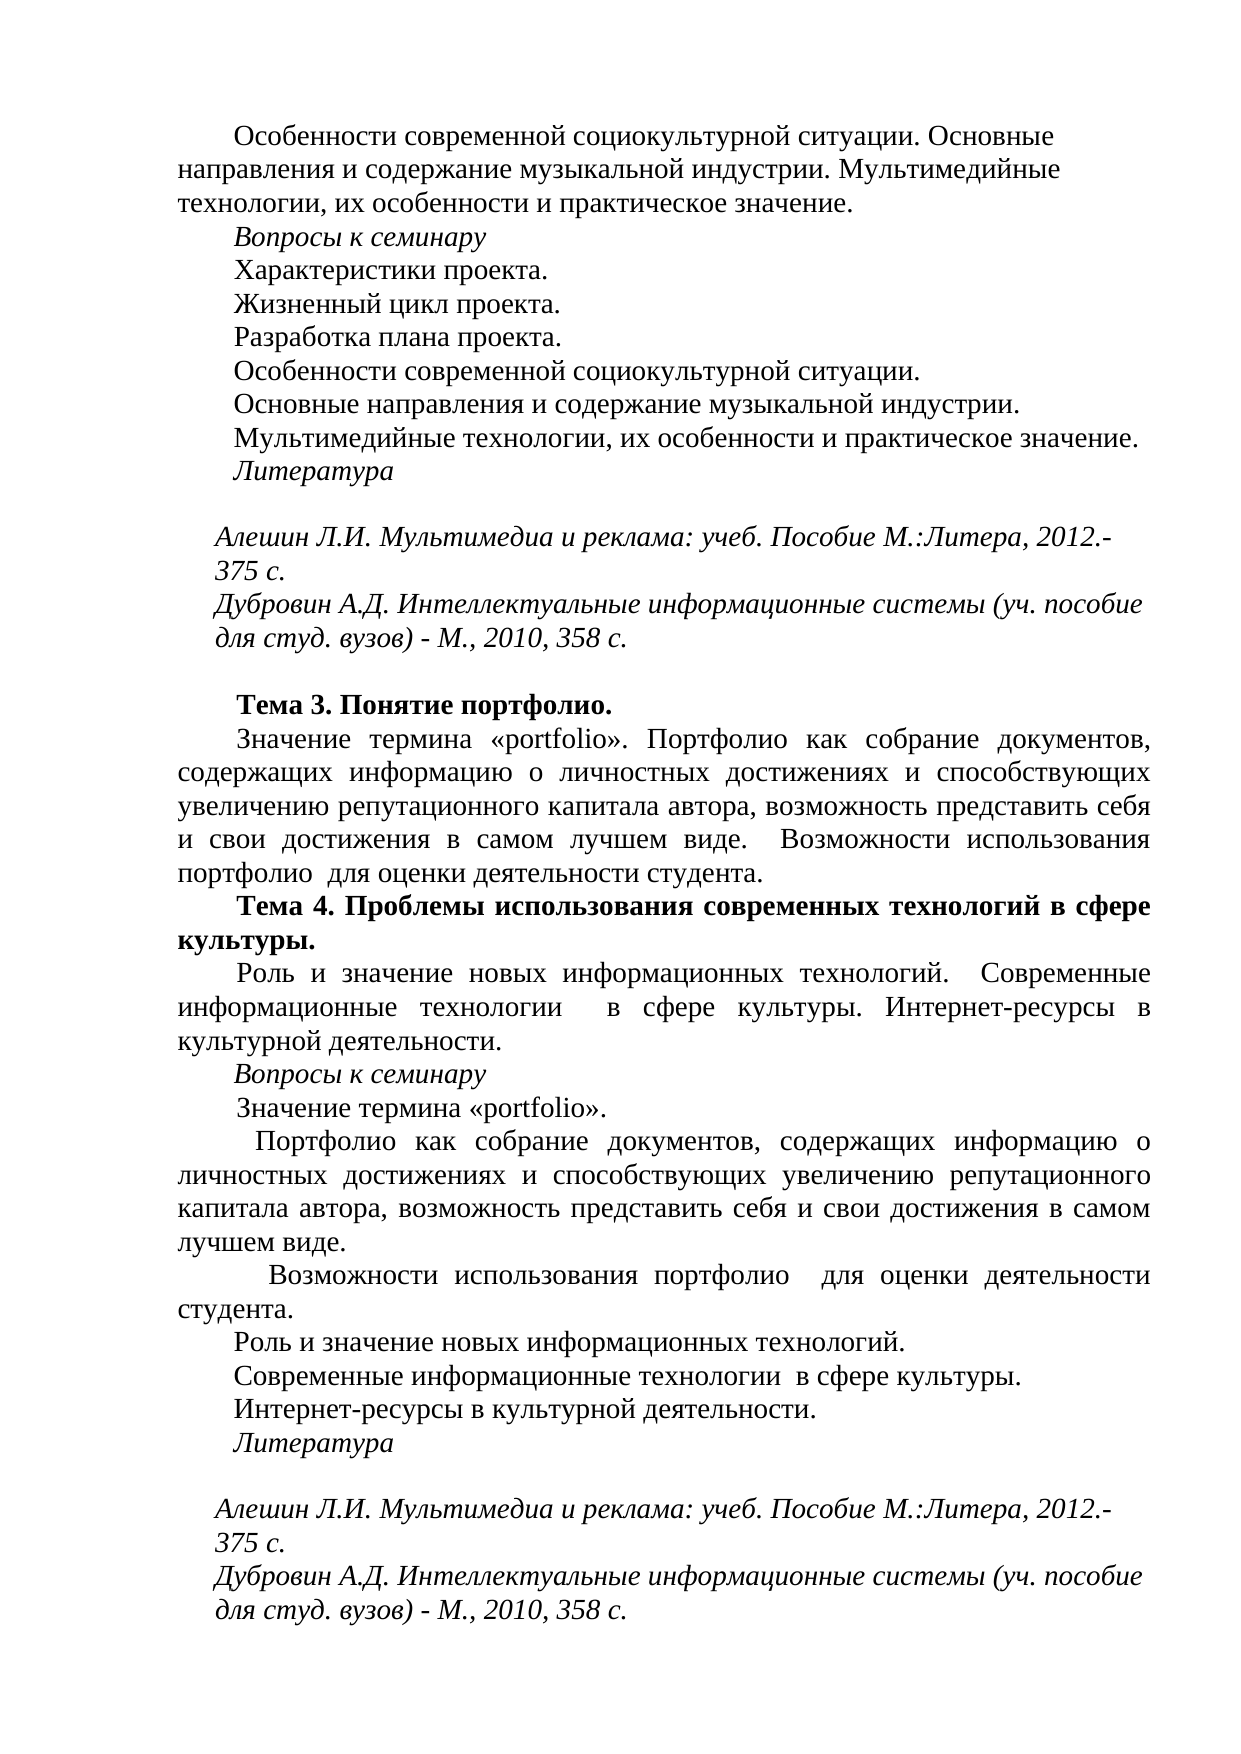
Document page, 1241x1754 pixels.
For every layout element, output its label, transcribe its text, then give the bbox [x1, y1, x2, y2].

text Дубровин А.Д. Интеллектуальные информационные системы (уч. пособие для студ. вузов) - М., 2010, 358 с. [215, 1558, 1152, 1625]
text Алешин Л.И. Мультимедиа и реклама: учеб. Пособие М.:Литера, 2012.- 375 с. [215, 519, 1152, 587]
text Вопросы к семинару [177, 219, 1152, 252]
text Разработка плана проекта. [177, 319, 1152, 353]
text Жизненный цикл проекта. [177, 286, 1152, 319]
text Особенности современной социокультурной ситуации. Основные направления и содержание музыкальной индустрии. Мультимедийные технологии, их особенности и практическое значение. [177, 118, 1152, 219]
text Особенности современной социокультурной ситуации. [177, 353, 1152, 386]
text Вопросы к семинару [177, 1056, 1152, 1090]
text Алешин Л.И. Мультимедиа и реклама: учеб. Пособие М.:Литера, 2012.- 375 с. [215, 1491, 1152, 1558]
text Значение термина «portfolio». Портфолио как собрание документов, содержащих информацию о личностных достижениях и способствующих увеличению репутационного капитала автора, возможность представить себя и свои достижения в самом лучшем виде. Возможности использования портфолио для оценки деятельности студента. [177, 721, 1152, 888]
text Роль и значение новых информационных технологий. Современные информационные технологии в сфере культуры. Интернет-ресурсы в культурной деятельности. [177, 956, 1152, 1056]
text Мультимедийные технологии, их особенности и практическое значение. [177, 420, 1152, 453]
text Возможности использования портфолио для оценки деятельности студента. [177, 1257, 1152, 1324]
text Основные направления и содержание музыкальной индустрии. [177, 386, 1152, 420]
text Литература [177, 1425, 1152, 1459]
text Характеристики проекта. [177, 252, 1152, 286]
text Тема 3. Понятие портфолио. [177, 687, 1152, 721]
text Литература [177, 453, 1152, 487]
text Дубровин А.Д. Интеллектуальные информационные системы (уч. пособие для студ. вузов) - М., 2010, 358 с. [215, 587, 1152, 654]
text Портфолио как собрание документов, содержащих информацию о личностных достижениях и способствующих увеличению репутационного капитала автора, возможность представить себя и свои достижения в самом лучшем виде. [177, 1123, 1152, 1257]
text Тема 4. Проблемы использования современных технологий в сфере культуры. [177, 888, 1152, 956]
text Значение термина «portfolio». [177, 1090, 1152, 1123]
text Интернет-ресурсы в культурной деятельности. [177, 1392, 1152, 1425]
text Роль и значение новых информационных технологий. [177, 1324, 1152, 1358]
text Современные информационные технологии в сфере культуры. [177, 1358, 1152, 1392]
